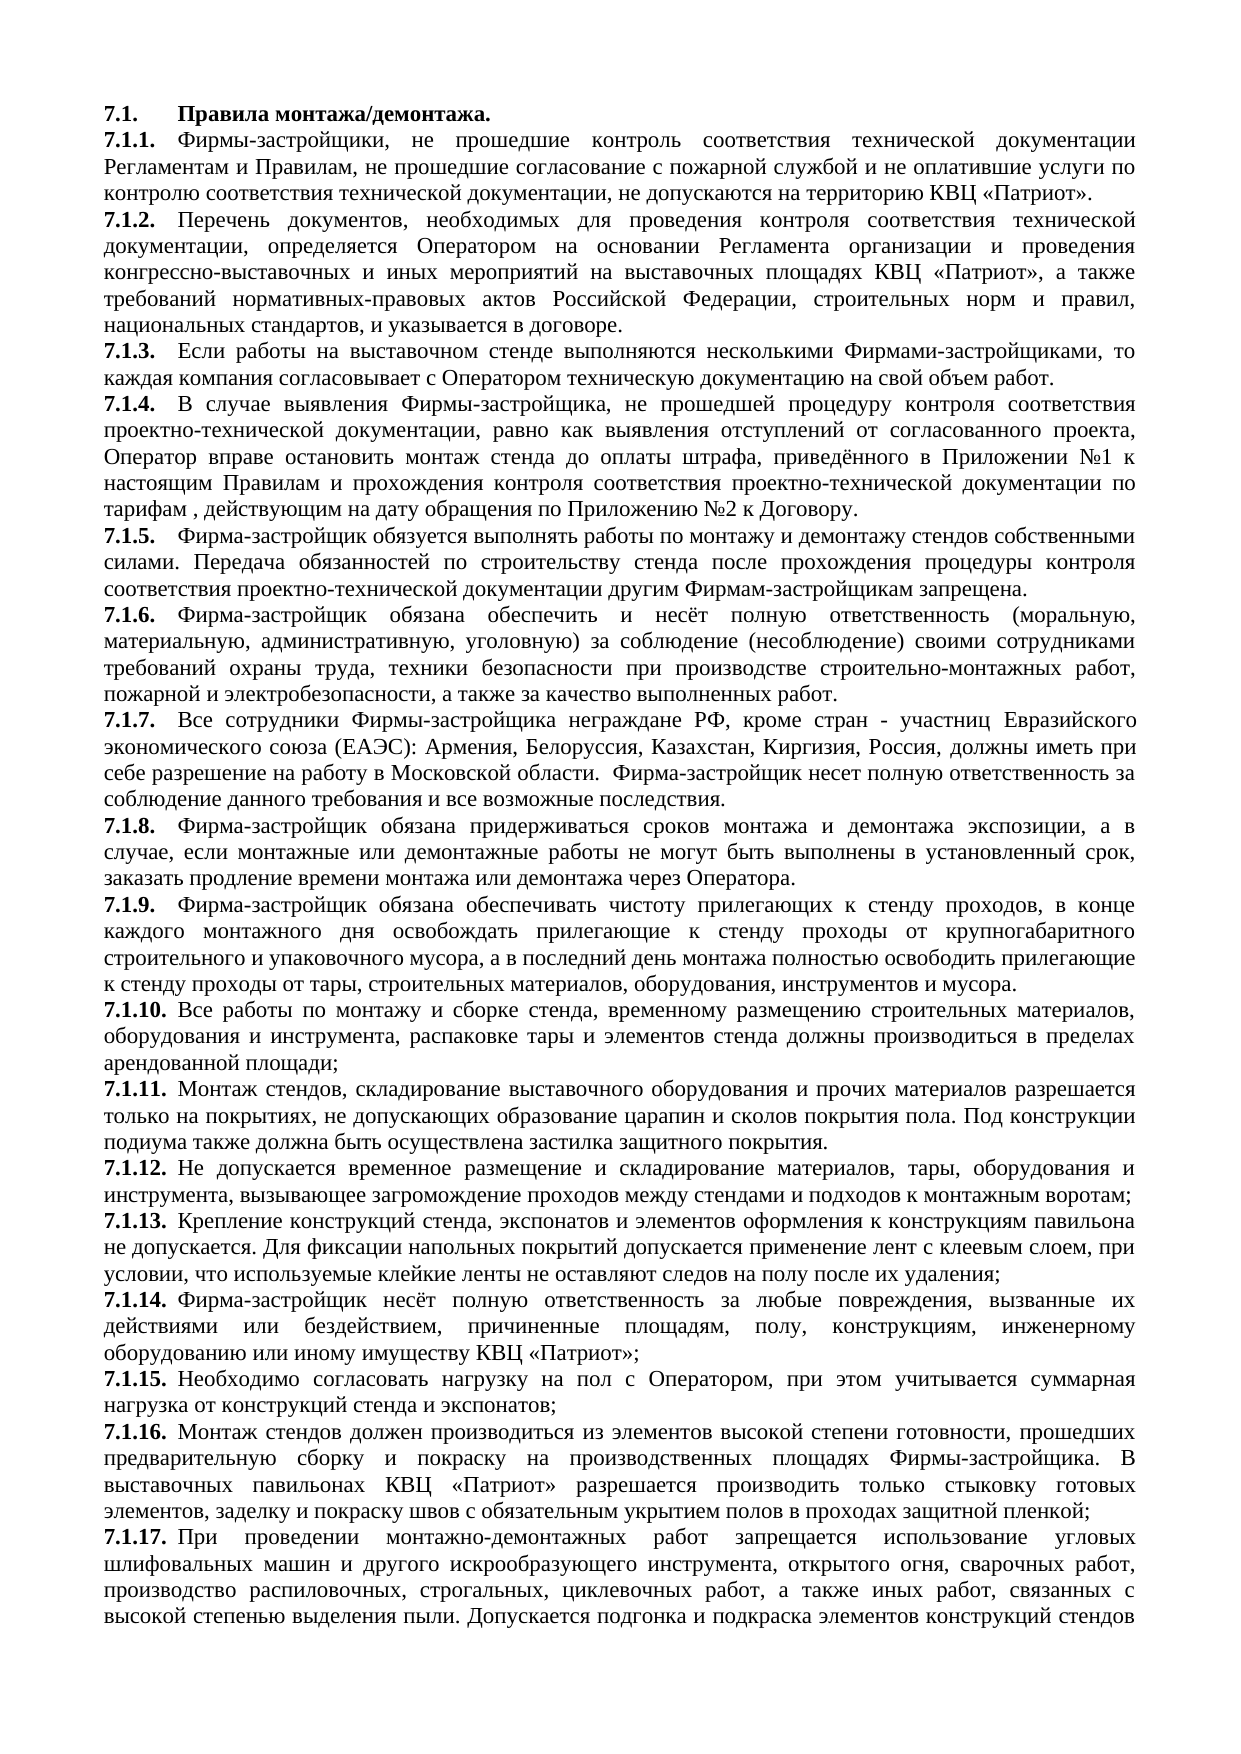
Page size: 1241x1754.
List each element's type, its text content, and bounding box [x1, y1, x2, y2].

list Необходимо согласовать нагрузку на пол с Оператором, при этом учитывается суммарная нагрузка от конструкций стенда и экспонатов; [103, 1365, 1137, 1418]
list Перечень документов, необходимых для проведения контроля соответствия технической документации, определяется Оператором на основании Регламента организации и проведения конгрессно-выставочных и иных мероприятий на выставочных площадях КВЦ «Патриот», а также требований нормативных-правовых актов Российской Федерации, строительных норм и правил, национальных стандартов, и указывается в договоре. [103, 206, 1137, 337]
list Монтаж стендов должен производиться из элементов высокой степени готовности, прошедших предварительную сборку и покраску на производственных площадях Фирмы-застройщика. В выставочных павильонах КВЦ «Патриот» разрешается производить только стыковку готовых элементов, заделку и покраску швов с обязательным укрытием полов в проходах защитной пленкой; [103, 1418, 1137, 1523]
list В случае выявления Фирмы-застройщика, не прошедшей процедуру контроля соответствия проектно-технической документации, равно как выявления отступлений от согласованного проекта, Оператор вправе остановить монтаж стенда до оплаты штрафа, приведённого в Приложении №1 к настоящим Правилам и прохождения контроля соответствия проектно-технической документации по тарифам , действующим на дату обращения по Приложению №2 к Договору. [103, 390, 1137, 522]
list Фирма-застройщик несёт полную ответственность за любые повреждения, вызванные их действиями или бездействием, причиненные площадям, полу, конструкциям, инженерному оборудованию или иному имуществу КВЦ «Патриот»; [103, 1286, 1137, 1365]
list Если работы на выставочном стенде выполняются несколькими Фирмами-застройщиками, то каждая компания согласовывает с Оператором техническую документацию на свой объем работ. [103, 337, 1137, 390]
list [103, 1523, 1137, 1629]
list Правила монтажа/демонтажа. [103, 100, 1137, 127]
list Все сотрудники Фирмы-застройщика неграждане РФ, кроме стран - участниц Евразийского экономического союза (ЕАЭС): Армения, Белоруссия, Казахстан, Киргизия, Россия, должны иметь при себе разрешение на работу в Московской области. Фирма-застройщик несет полную ответственность за соблюдение данного требования и все возможные последствия. [103, 706, 1137, 812]
list Фирма-застройщик обязана обеспечить и несёт полную ответственность (моральную, материальную, административную, уголовную) за соблюдение (несоблюдение) своими сотрудниками требований охраны труда, техники безопасности при производстве строительно-монтажных работ, пожарной и электробезопасности, а также за качество выполненных работ. [103, 601, 1137, 706]
list Фирма-застройщик обязана придерживаться сроков монтажа и демонтажа экспозиции, а в случае, если монтажные или демонтажные работы не могут быть выполнены в установленный срок, заказать продление времени монтажа или демонтажа через Оператора. [103, 812, 1137, 891]
list Не допускается временное размещение и складирование материалов, тары, оборудования и инструмента, вызывающее загромождение проходов между стендами и подходов к монтажным воротам; [103, 1154, 1137, 1207]
list Фирмы-застройщики, не прошедшие контроль соответствия технической документации Регламентам и Правилам, не прошедшие согласование с пожарной службой и не оплатившие услуги по контролю соответствия технической документации, не допускаются на территорию КВЦ «Патриот». [103, 127, 1137, 206]
list Фирма-застройщик обязуется выполнять работы по монтажу и демонтажу стендов собственными силами. Передача обязанностей по строительству стенда после прохождения процедуры контроля соответствия проектно-технической документации другим Фирмам-застройщикам запрещена. [103, 522, 1137, 601]
list Все работы по монтажу и сборке стенда, временному размещению строительных материалов, оборудования и инструмента, распаковке тары и элементов стенда должны производиться в пределах арендованной площади; [103, 996, 1137, 1075]
list Крепление конструкций стенда, экспонатов и элементов оформления к конструкциям павильона не допускается. Для фиксации напольных покрытий допускается применение лент с клеевым слоем, при условии, что используемые клейкие ленты не оставляют следов на полу после их удаления; [103, 1207, 1137, 1286]
list Монтаж стендов, складирование выставочного оборудования и прочих материалов разрешается только на покрытиях, не допускающих образование царапин и сколов покрытия пола. Под конструкции подиума также должна быть осуществлена застилка защитного покрытия. [103, 1075, 1137, 1154]
list Фирма-застройщик обязана обеспечивать чистоту прилегающих к стенду проходов, в конце каждого монтажного дня освобождать прилегающие к стенду проходы от крупногабаритного строительного и упаковочного мусора, а в последний день монтажа полностью освободить прилегающие к стенду проходы от тары, строительных материалов, оборудования, инструментов и мусора. [103, 891, 1137, 996]
